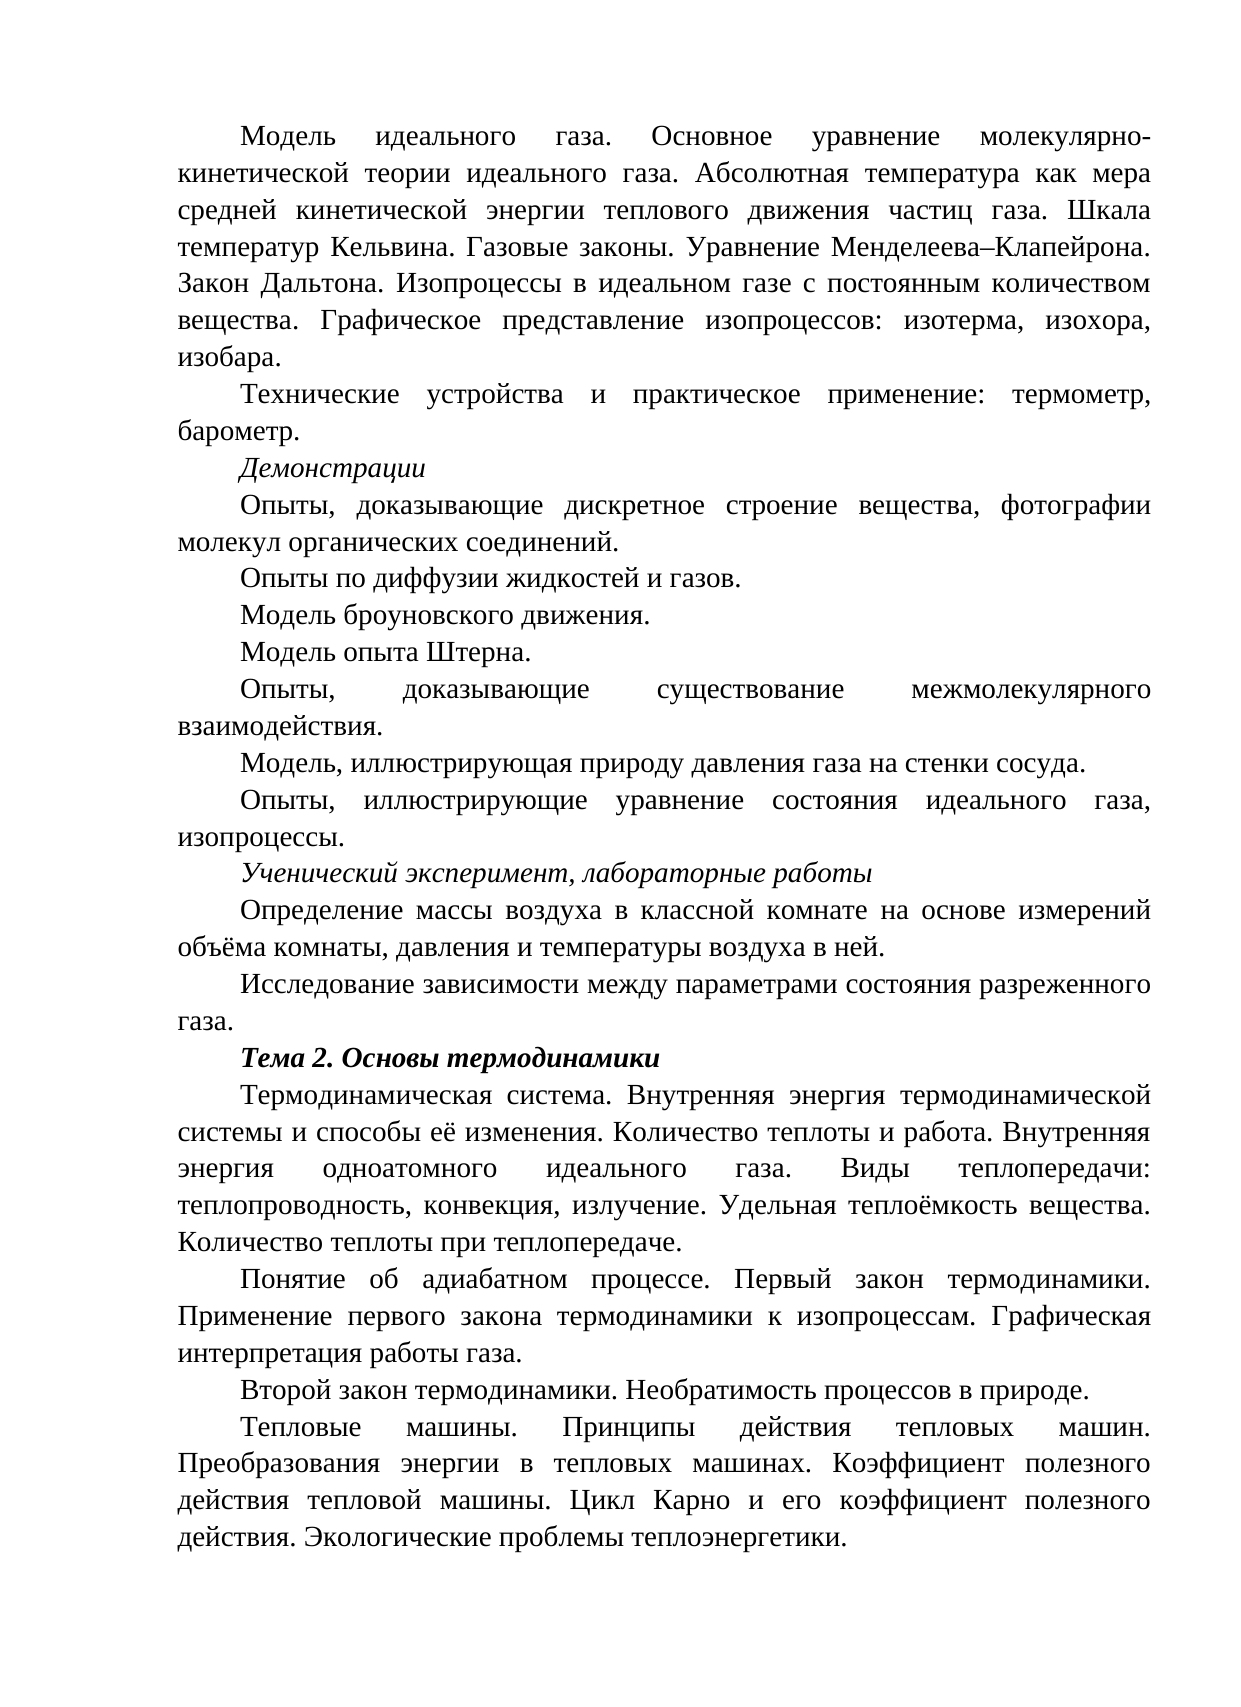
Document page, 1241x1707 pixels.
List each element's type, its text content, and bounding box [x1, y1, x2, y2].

text Демонстрации [177, 450, 1152, 483]
text Второй закон термодинамики. Необратимость процессов в природе. [177, 1372, 1152, 1405]
text Опыты, доказывающие существование межмолекулярного взаимодействия. [177, 671, 1152, 742]
text Определение массы воздуха в классной комнате на основе измерений объёма комнаты, давления и температуры воздуха в ней. [177, 892, 1152, 963]
text Модель опыта Штерна. [177, 634, 1152, 668]
text Технические устройства и практическое применение: термометр, барометр. [177, 376, 1152, 447]
text Опыты по диффузии жидкостей и газов. [177, 561, 1152, 594]
text Модель идеального газа. Основное уравнение молекулярно-кинетической теории идеального газа. Абсолютная температура как мера средней кинетической энергии теплового движения частиц газа. Шкала температур Кельвина. Газовые законы. Уравнение Менделеева–Клапейрона. Закон Дальтона. Изопроцессы в идеальном газе с постоянным количеством вещества. Графическое представление изопроцессов: изотерма, изохора, изобара. [177, 118, 1152, 373]
text Модель броуновского движения. [177, 597, 1152, 631]
text Опыты, доказывающие дискретное строение вещества, фотографии молекул органических соединений. [177, 487, 1152, 557]
text Модель, иллюстрирующая природу давления газа на стенки сосуда. [177, 745, 1152, 778]
text Термодинамическая система. Внутренняя энергия термодинамической системы и способы её изменения. Количество теплоты и работа. Внутренняя энергия одноатомного идеального газа. Виды теплопередачи: теплопроводность, конвекция, излучение. Удельная теплоёмкость вещества. Количество теплоты при теплопередаче. [177, 1077, 1152, 1258]
text Ученический эксперимент, лабораторные работы [177, 856, 1152, 889]
text Исследование зависимости между параметрами состояния разреженного газа. [177, 966, 1152, 1037]
text Тема 2. Основы термодинамики [177, 1040, 1152, 1073]
text Понятие об адиабатном процессе. Первый закон термодинамики. Применение первого закона термодинамики к изопроцессам. Графическая интерпретация работы газа. [177, 1261, 1152, 1368]
text Опыты, иллюстрирующие уравнение состояния идеального газа, изопроцессы. [177, 782, 1152, 852]
text Тепловые машины. Принципы действия тепловых машин. Преобразования энергии в тепловых машинах. Коэффициент полезного действия тепловой машины. Цикл Карно и его коэффициент полезного действия. Экологические проблемы теплоэнергетики. [177, 1409, 1152, 1553]
